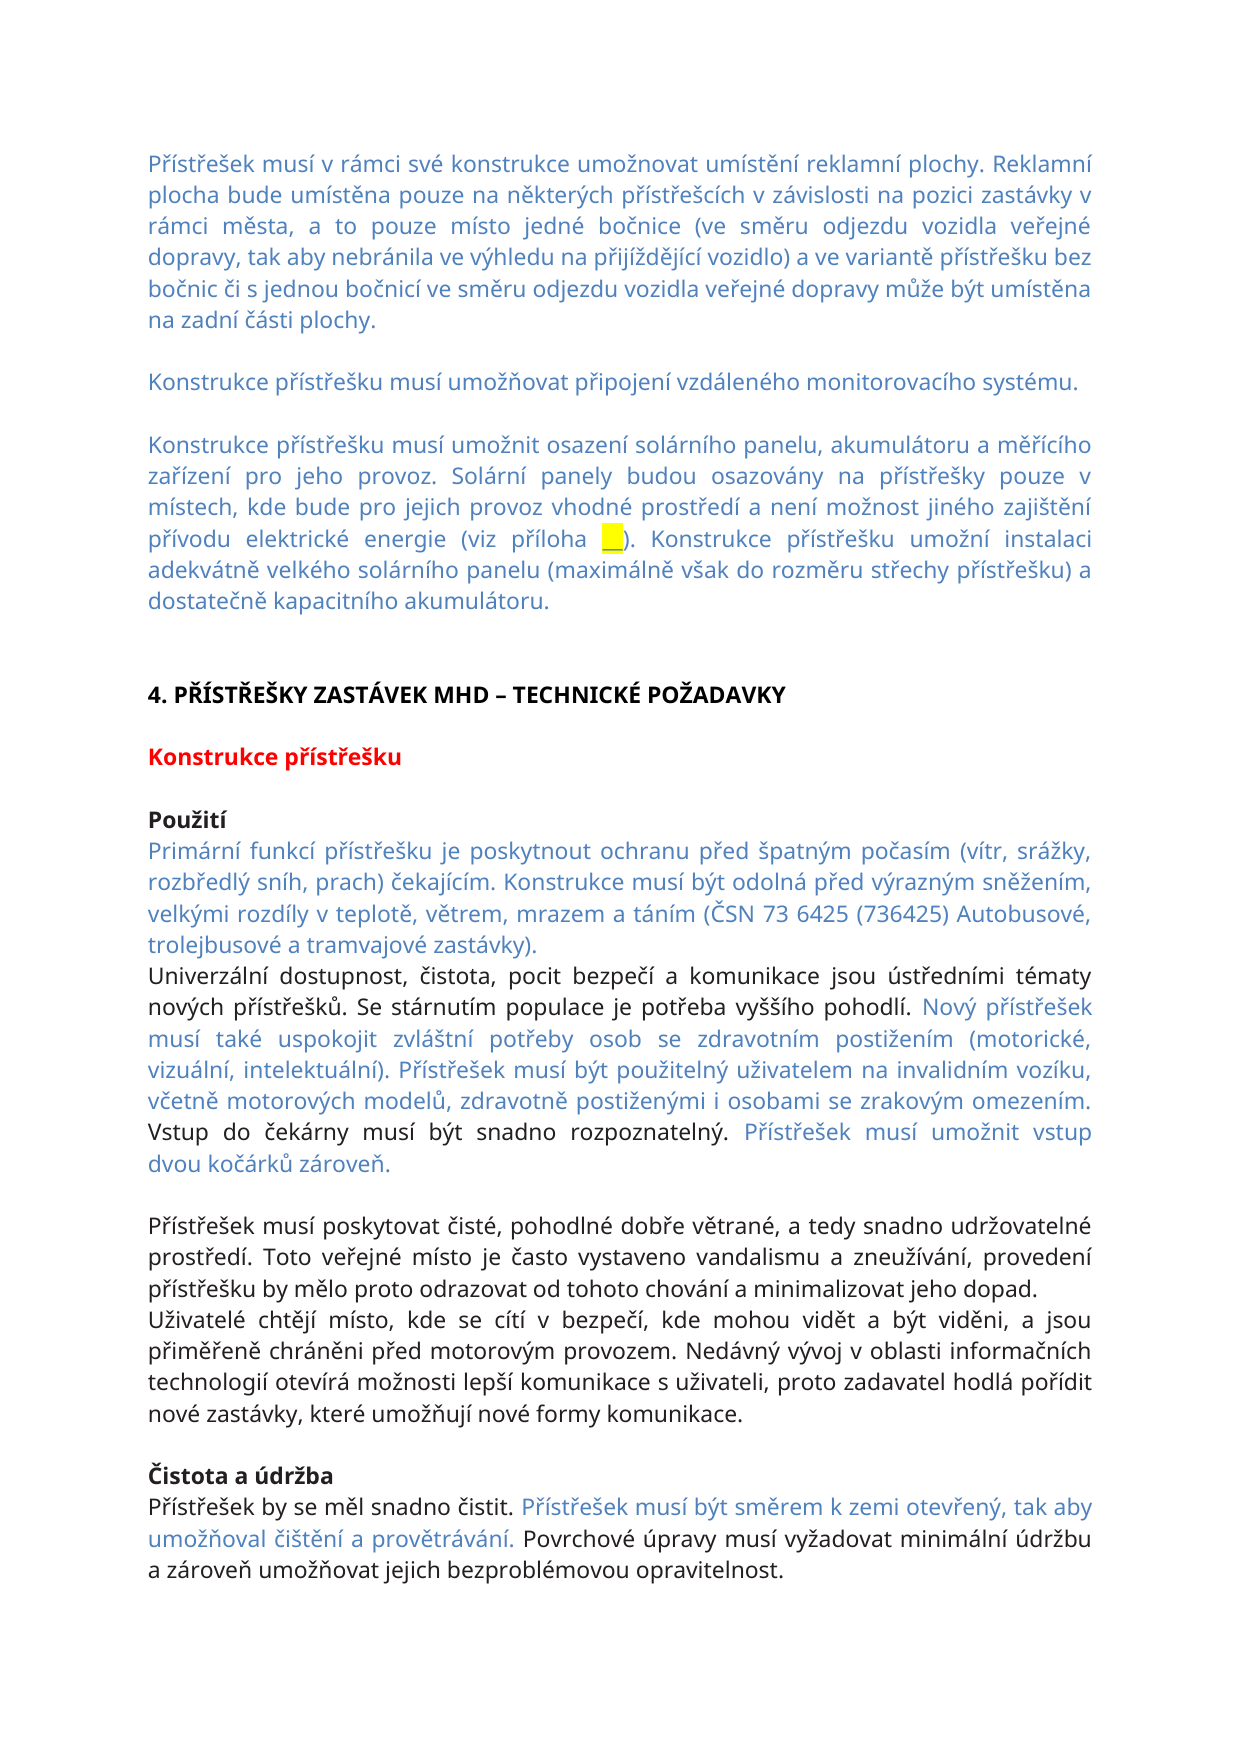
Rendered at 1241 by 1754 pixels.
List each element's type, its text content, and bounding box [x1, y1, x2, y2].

text Přístřešek musí poskytovat čisté, pohodlné dobře větrané, a tedy snadno udržovatelné prostředí. Toto veřejné místo je často vystaveno vandalismu a zneužívání, provedení přístřešku by mělo proto odrazovat od tohoto chování a minimalizovat jeho dopad. [148, 1210, 1093, 1304]
text Přístřešek by se měl snadno čistit. Přístřešek musí být směrem k zemi otevřený, tak aby umožňoval čištění a provětrávání. Povrchové úpravy musí vyžadovat minimální údržbu a zároveň umožňovat jejich bezproblémovou opravitelnost. [148, 1491, 1093, 1585]
text Konstrukce přístřešku [148, 741, 1093, 773]
text Primární funkcí přístřešku je poskytnout ochranu před špatným počasím (vítr, srážky, rozbředlý sníh, prach) čekajícím. Konstrukce musí být odolná před výrazným sněžením, velkými rozdíly v teplotě, větrem, mrazem a táním (ČSN 73 6425 (736425) Autobusové, trolejbusové a tramvajové zastávky). [148, 835, 1093, 960]
text Použití [148, 804, 1093, 835]
text Uživatelé chtějí místo, kde se cítí v bezpečí, kde mohou vidět a být viděni, a jsou přiměřeně chráněni před motorovým provozem. Nedávný vývoj v oblasti informačních technologií otevírá možnosti lepší komunikace s uživateli, proto zadavatel hodlá pořídit nové zastávky, které umožňují nové formy komunikace. [148, 1304, 1093, 1429]
text Přístřešek musí v rámci své konstrukce umožnovat umístění reklamní plochy. Reklamní plocha bude umístěna pouze na některých přístřešcích v závislosti na pozici zastávky v rámci města, a to pouze místo jedné bočnice (ve směru odjezdu vozidla veřejné dopravy, tak aby nebránila ve výhledu na přijíždějící vozidlo) a ve variantě přístřešku bez bočnic či s jednou bočnicí ve směru odjezdu vozidla veřejné dopravy může být umístěna na zadní části plochy. [148, 148, 1093, 335]
text 4. PŘÍSTŘEŠKY ZASTÁVEK MHD – TECHNICKÉ POŽADAVKY [148, 679, 1093, 710]
text Čistota a údržba [148, 1460, 1093, 1491]
text Univerzální dostupnost, čistota, pocit bezpečí a komunikace jsou ústředními tématy nových přístřešků. Se stárnutím populace je potřeba vyššího pohodlí. Nový přístřešek musí také uspokojit zvláštní potřeby osob se zdravotním postižením (motorické, vizuální, intelektuální). Přístřešek musí být použitelný uživatelem na invalidním vozíku, včetně motorových modelů, zdravotně postiženými i osobami se zrakovým omezením. Vstup do čekárny musí být snadno rozpoznatelný. Přístřešek musí umožnit vstup dvou kočárků zároveň. [148, 960, 1093, 1179]
text Konstrukce přístřešku musí umožnit osazení solárního panelu, akumulátoru a měřícího zařízení pro jeho provoz. Solární panely budou osazovány na přístřešky pouze v místech, kde bude pro jejich provoz vhodné prostředí a není možnost jiného zajištění přívodu elektrické energie (viz příloha __). Konstrukce přístřešku umožní instalaci adekvátně velkého solárního panelu (maximálně však do rozměru střechy přístřešku) a dostatečně kapacitního akumulátoru. [148, 429, 1093, 616]
text Konstrukce přístřešku musí umožňovat připojení vzdáleného monitorovacího systému. [148, 366, 1093, 398]
